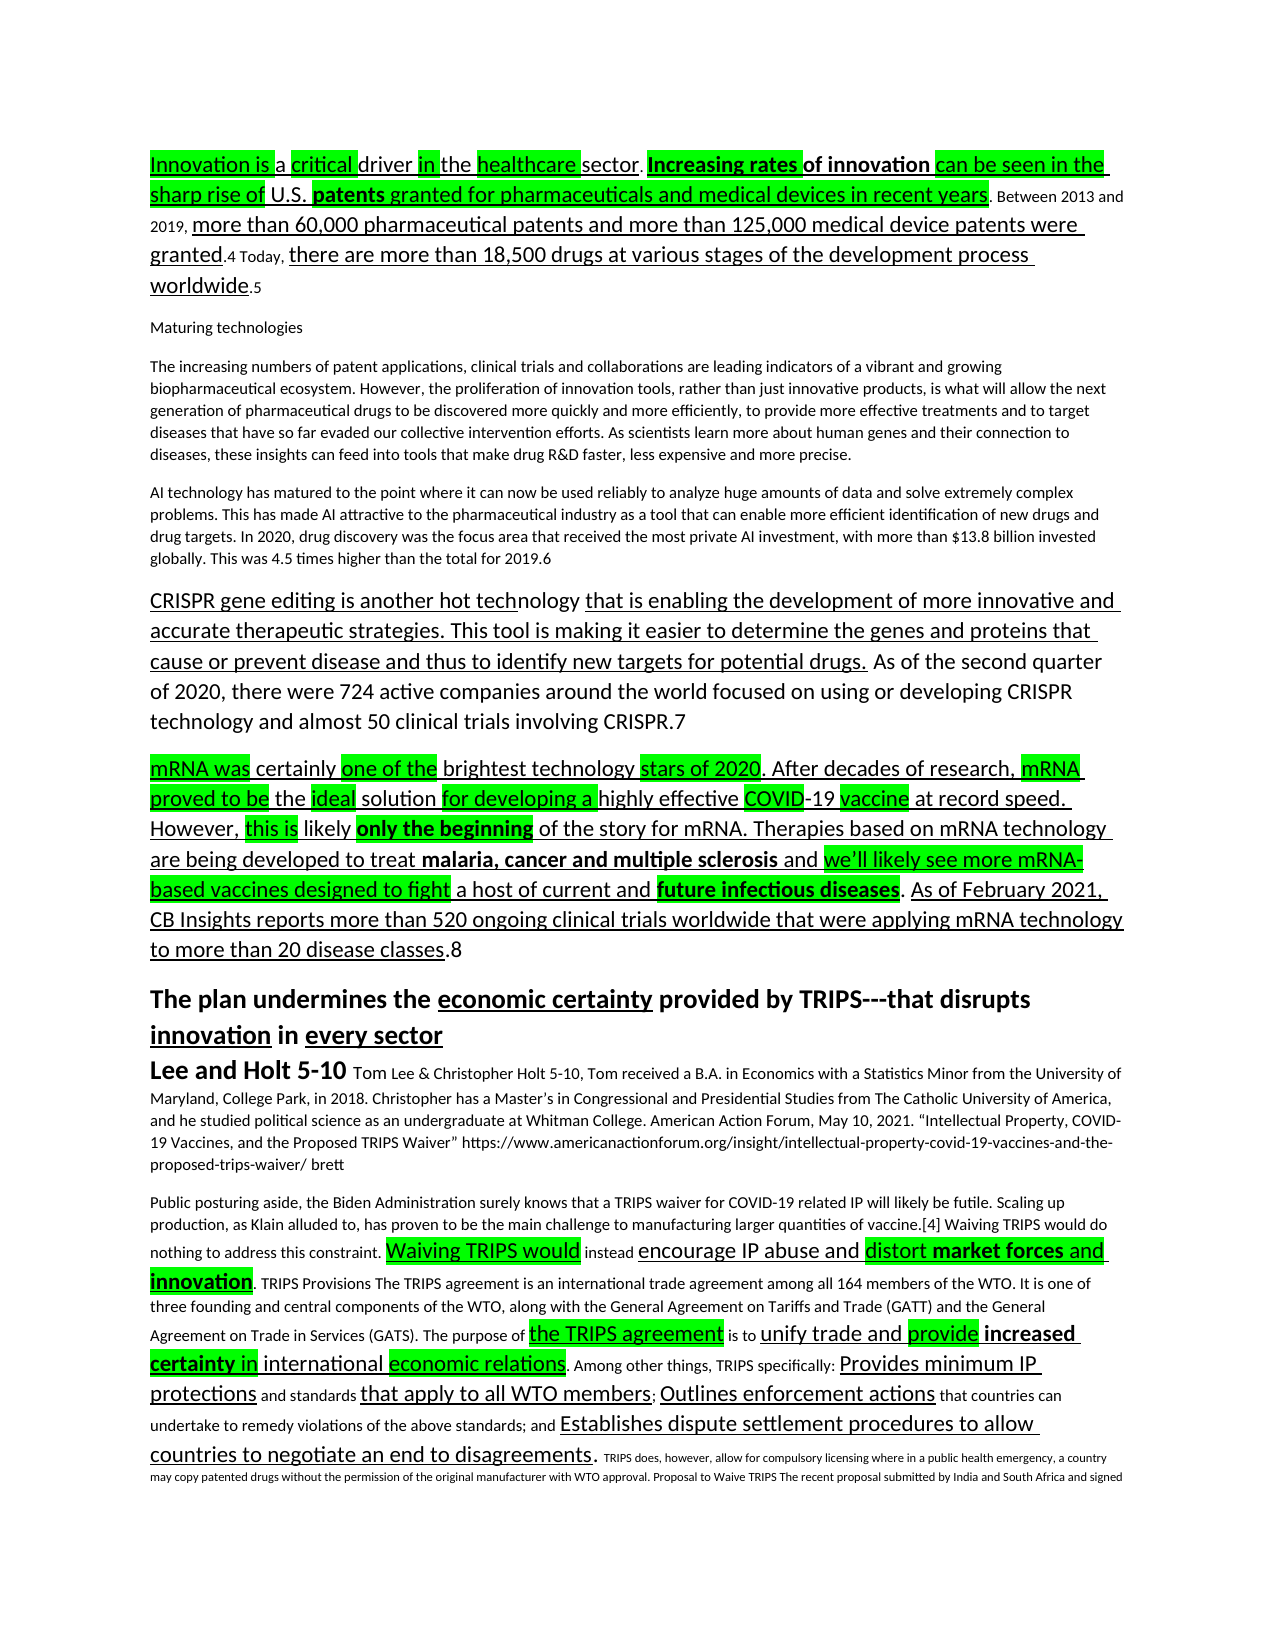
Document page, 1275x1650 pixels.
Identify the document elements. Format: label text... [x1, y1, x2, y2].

subtitle The plan undermines the economic certainty provided by TRIPS---that disrupts innovation in every sector [150, 982, 1125, 1051]
text CRISPR gene editing is another hot technology that is enabling the development of more innovative and accurate therapeutic strategies. This tool is making it easier to determine the genes and proteins that cause or prevent disease and thus to identify new targets for potential drugs. As of the second quarter of 2020, there were 724 active companies around the world focused on using or developing CRISPR technology and almost 50 clinical trials involving CRISPR.7 [150, 586, 1125, 735]
text Lee and Holt 5-10 Tom Lee & Christopher Holt 5-10, Tom received a B.A. in Economics with a Statistics Minor from the University of Maryland, College Park, in 2018. Christopher has a Master’s in Congressional and Presidential Studies from The Catholic University of America, and he studied political science as an undergraduate at Whitman College. American Action Forum, May 10, 2021. “Intellectual Property, COVID-19 Vaccines, and the Proposed TRIPS Waiver” https://www.americanactionforum.org/insight/intellectual-property-covid-19-vaccines-and-the-proposed-trips-waiver/ brett [150, 1053, 1125, 1174]
text Maturing technologies [150, 318, 1125, 338]
text The increasing numbers of patent applications, clinical trials and collaborations are leading indicators of a vibrant and growing biopharmaceutical ecosystem. However, the proliferation of innovation tools, rather than just innovative products, is what will allow the next generation of pharmaceutical drugs to be discovered more quickly and more efficiently, to provide more effective treatments and to target diseases that have so far evaded our collective intervention efforts. As scientists learn more about human genes and their connection to diseases, these insights can feed into tools that make drug R&D faster, less expensive and more precise. [150, 356, 1125, 464]
text Innovation is a critical driver in the healthcare sector. Increasing rates of innovation can be seen in the sharp rise of U.S. patents granted for pharmaceuticals and medical devices in recent years. Between 2013 and 2019, more than 60,000 pharmaceutical patents and more than 125,000 medical device patents were granted.4 Today, there are more than 18,500 drugs at various stages of the development process worldwide.5 [150, 150, 1125, 299]
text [150, 1192, 1125, 1484]
text AI technology has matured to the point where it can now be used reliably to analyze huge amounts of data and solve extremely complex problems. This has made AI attractive to the pharmaceutical industry as a tool that can enable more efficient identification of new drugs and drug targets. In 2020, drug discovery was the focus area that received the most private AI investment, with more than $13.8 billion invested globally. This was 4.5 times higher than the total for 2019.6 [150, 482, 1125, 568]
text mRNA was certainly one of the brightest technology stars of 2020. After decades of research, mRNA proved to be the ideal solution for developing a highly effective COVID-19 vaccine at record speed. However, this is likely only the beginning of the story for mRNA. Therapies based on mRNA technology are being developed to treat malaria, cancer and multiple sclerosis and we’ll likely see more mRNA-based vaccines designed to fight a host of current and future infectious diseases. As of February 2021, CB Insights reports more than 520 ongoing clinical trials worldwide that were applying mRNA technology to more than 20 disease classes.8 [150, 754, 1125, 963]
